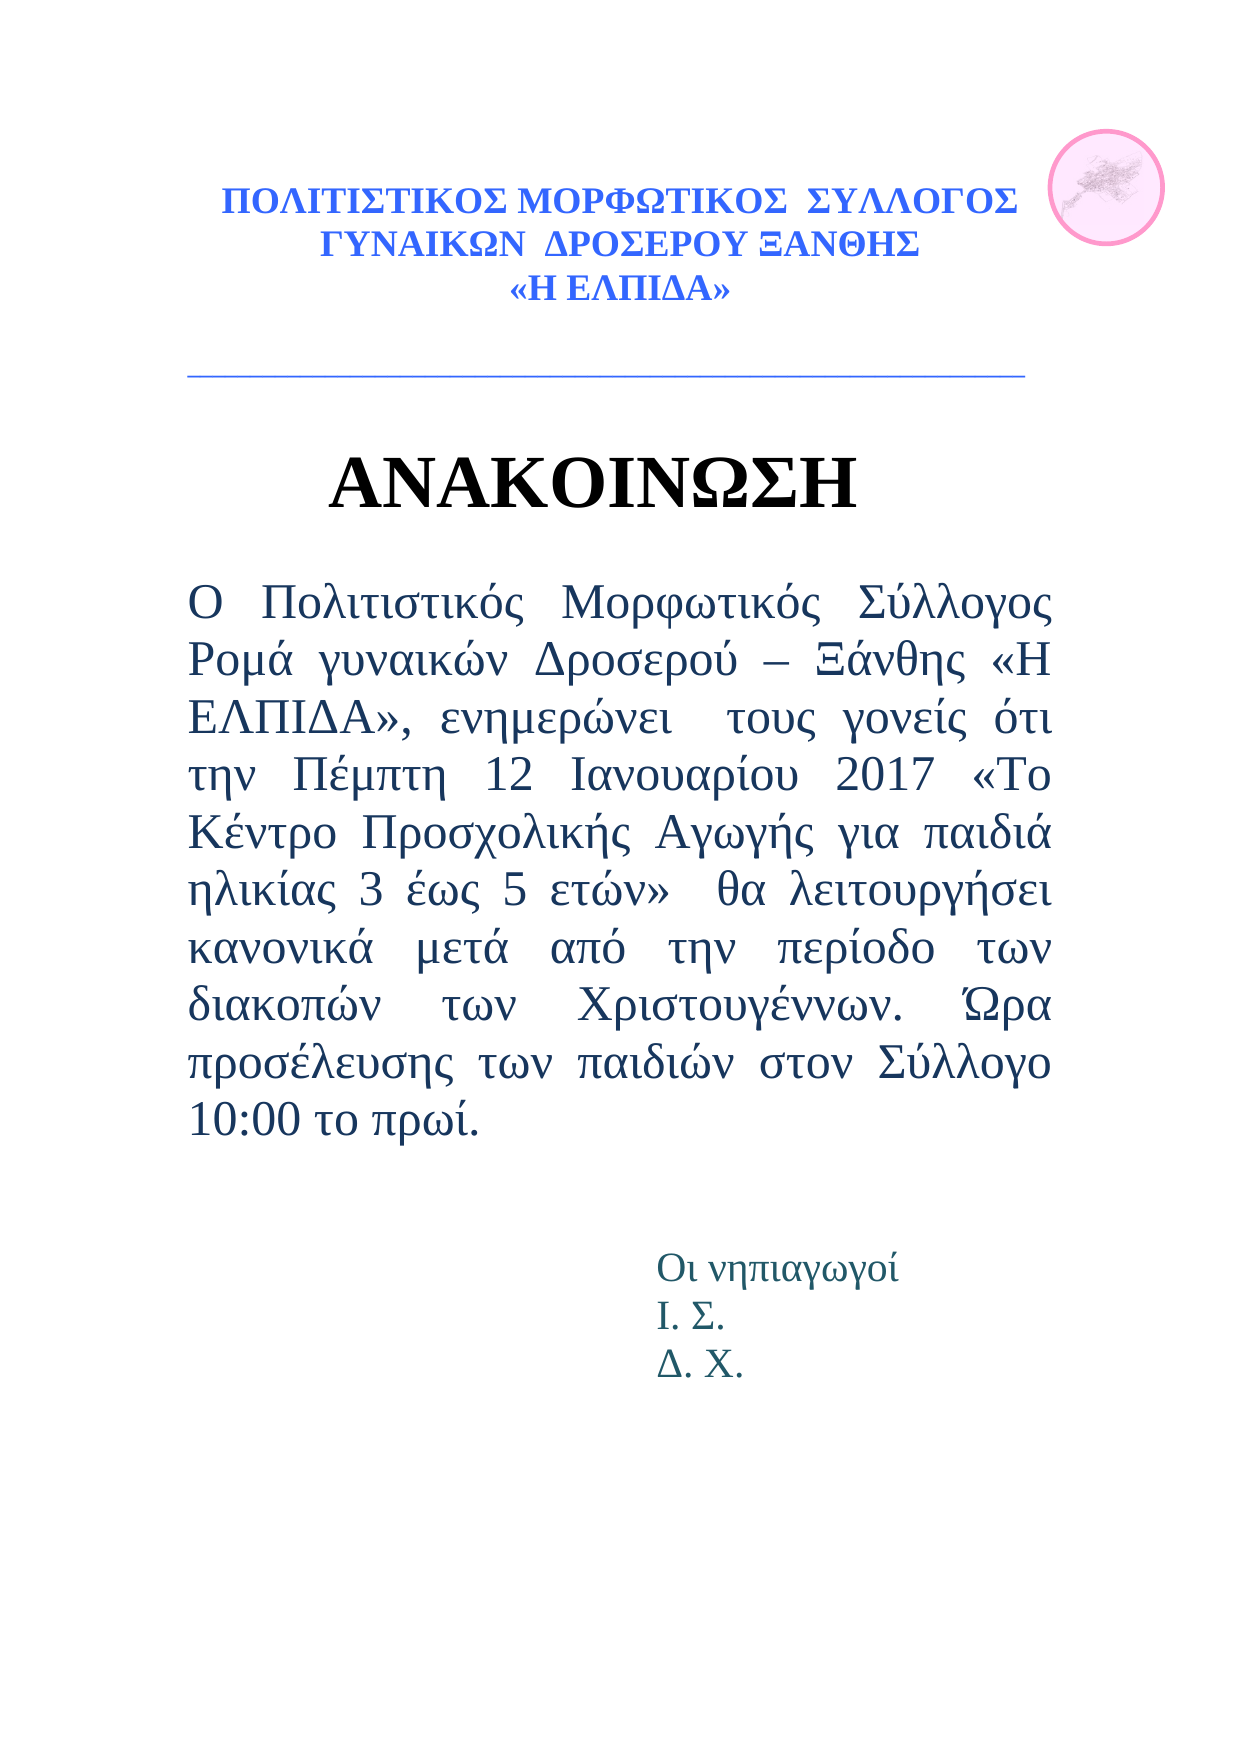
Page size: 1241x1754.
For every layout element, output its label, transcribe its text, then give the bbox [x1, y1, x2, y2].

text ΑΝΑΚΟΙΝΩΣΗ [187, 437, 1053, 524]
text Ι. Σ. [187, 1290, 1053, 1338]
picture [1053, 215, 1060, 225]
subtitle ΠΟΛΙΤΙΣΤΙΚΟΣ ΜΟΡΦΩΤΙΚΟΣ ΣΥΛΛΟΓΟΣ ΓΥΝΑΙΚΩΝ ΔΡΟΣΕΡΟΥ ΞΑΝΘΗΣ [187, 179, 1053, 265]
text Δ. Χ. [187, 1338, 1053, 1386]
text ___________________________________________________________________ [187, 351, 1053, 380]
text Ο Πολιτιστικός Μορφωτικός Σύλλογος Ρομά γυναικών Δροσερού – Ξάνθης «Η ΕΛΠΙΔΑ», ενημερώνει τους γονείς ότι την Πέμπτη 12 Ιανουαρίου 2017 «Το Κέντρο Προσχολικής Αγωγής για παιδιά ηλικίας 3 έως 5 ετών» θα λειτουργήσει κανονικά μετά από την περίοδο των διακοπών των Χριστουγέννων. Ώρα προσέλευσης των παιδιών στον Σύλλογο 10:00 το πρωί. [187, 572, 1053, 1147]
subtitle «Η ΕΛΠΙΔΑ» [187, 265, 1053, 308]
text Οι νηπιαγωγοί [187, 1242, 1053, 1290]
picture [1050, 150, 1060, 168]
